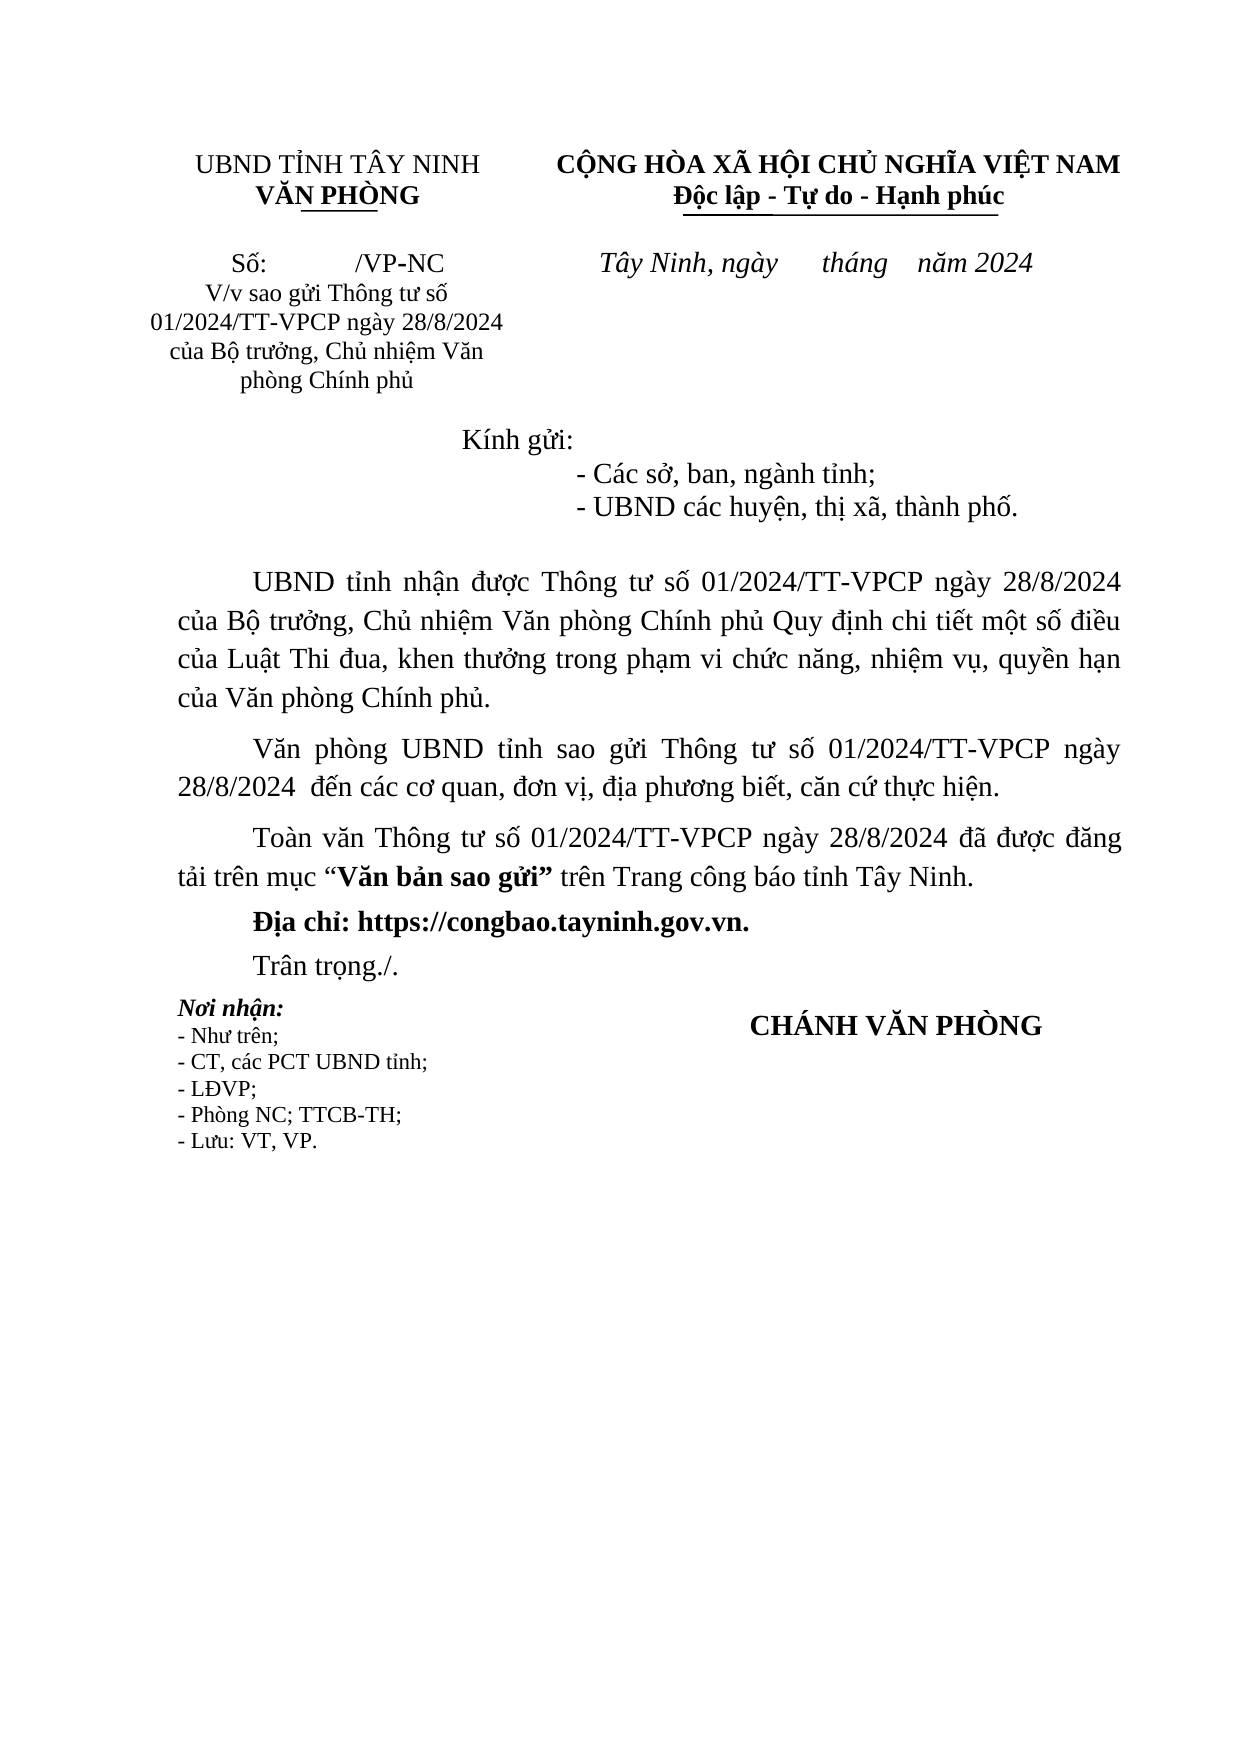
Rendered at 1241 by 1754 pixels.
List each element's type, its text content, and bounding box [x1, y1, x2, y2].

table_header CỘNG HÒA XÃ HỘI CHỦ NGHĨA VIỆT Độc lập - Tự do - Hạnh phúc [526, 148, 1151, 245]
text UBND tỉnh nhận được Thông tư số 01/2024/TT-VPCP ngày 28/8/2024 của Bộ trưởng, Chủ nhiệm Văn phòng Chính phủ Quy định chi tiết một số điều của Luật Thi đua, khen thưởng trong phạm vi chức năng, nhiệm vụ, quyền hạn của Văn phòng Chính phủ. [177, 564, 1122, 713]
text Địa chỉ: https://congbao.tayninh.gov.vn. [177, 904, 1122, 937]
table_header CHÁNH VĂN PHÒNG [627, 993, 1165, 1199]
list - UBND các huyện, thị xã, thành phố. [177, 489, 1122, 523]
list - Các sở, ban, ngành tỉnh; [177, 456, 1122, 489]
table_cell Tây Ninh, ngày tháng năm 2024 [526, 245, 1151, 393]
text Trân trọng./. [177, 948, 1122, 982]
table_header UBND TỈNH TÂY NINH VĂN PHÒNG [149, 148, 526, 245]
text Văn phòng UBND tỉnh sao gửi Thông tư số 01/2024/TT-VPCP ngày 28/8/2024 đến các cơ quan, đơn vị, địa phương biết, căn cứ thực hiện. [177, 731, 1122, 803]
text Toàn văn Thông tư số 01/2024/TT-VPCP ngày 28/8/2024 đã được đăng tải trên mục “Văn bản sao gửi” trên Trang công báo tỉnh Tây Ninh. [177, 820, 1122, 892]
table_header Nơi nhận: - Như trên; - CT, các PCT UBND tỉnh; - LĐVP; - Phòng NC; TTCB-TH; - Lưu: VT, VP. [166, 993, 627, 1199]
table_cell Số: /VP-NC V/v sao gửi Thông tư số 01/2024/TT-VPCP ngày 28/8/2024 của Bộ trưởng, Chủ nhiệm Văn phòng Chính phủ [149, 245, 526, 393]
text Kính gửi: [177, 422, 1122, 456]
